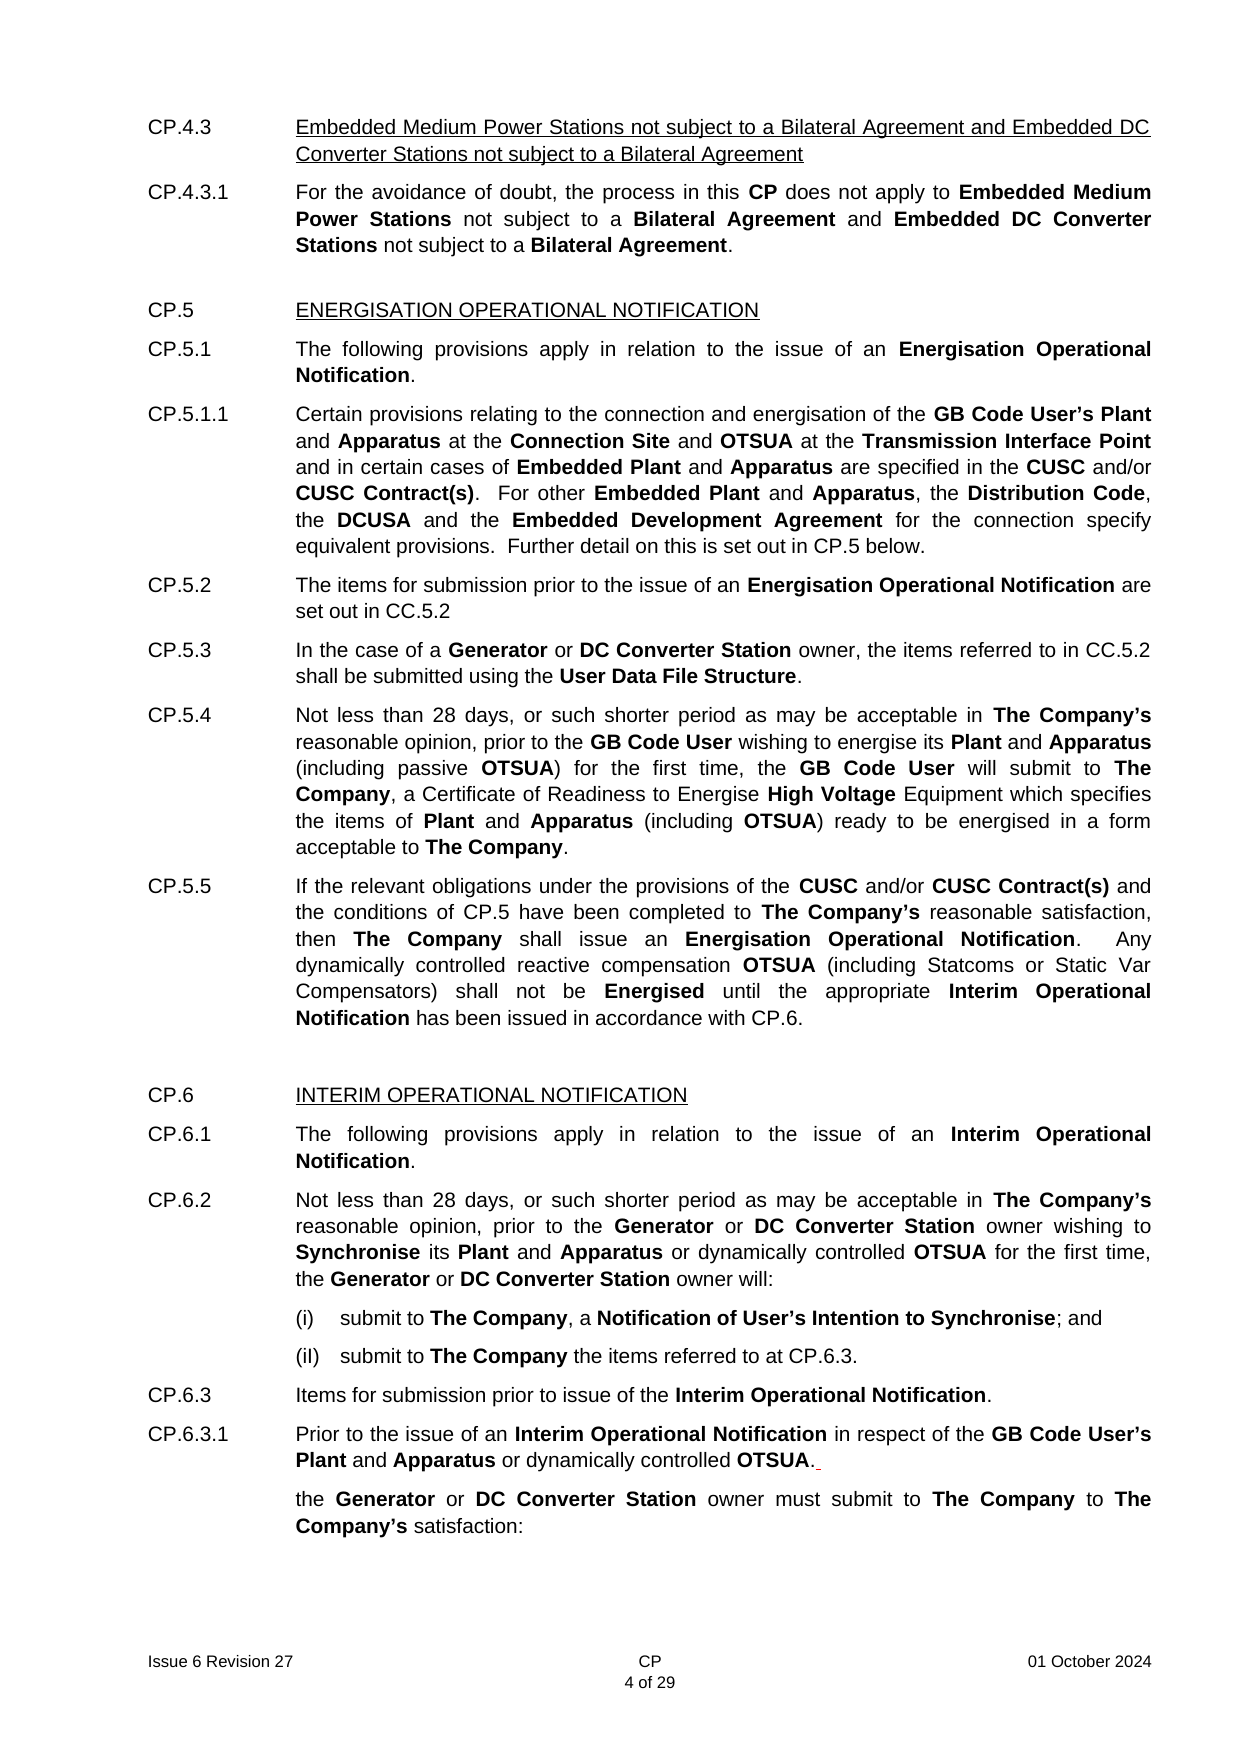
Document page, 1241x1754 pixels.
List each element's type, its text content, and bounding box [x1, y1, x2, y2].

text CP.5 ENERGISATION OPERATIONAL NOTIFICATION [148, 298, 1152, 322]
text CP.4.3.1 For the avoidance of doubt, the process in this CP does not apply to Embedded Medium Power Stations not subject to a Bilateral Agreement and Embedded DC Converter Stations not subject to a Bilateral Agreement. [148, 180, 1152, 257]
text (i) submit to The Company, a Notification of User’s Intention to Synchronise; and [295, 1305, 1152, 1329]
text CP.6 INTERIM OPERATIONAL NOTIFICATION [148, 1083, 1152, 1107]
text CP.4.3 Embedded Medium Power Stations not subject to a Bilateral Agreement and Converter Stations not subject to a Bilateral Agreement [148, 115, 1152, 165]
text CP.5.4 Not less than 28 days, or such shorter period as may be acceptable in The Company’s reasonable opinion, prior to the GB Code User wishing to energise its Plant and Apparatus (including passive OTSUA) for the first time, the GB Code User will submit to The Company, a Certificate of Readiness to Energise High Voltage Equipment which specifies the items of Plant and Apparatus (including OTSUA) ready to be energised in a form acceptable to The Company. [148, 703, 1152, 859]
text the Generator or DC Converter Station owner must submit to The Company to The Company’s satisfaction: [148, 1487, 1152, 1537]
text CP.6.3 Items for submission prior to issue of the Interim Operational Notification. [148, 1383, 1152, 1407]
text CP.5.2 The items for submission prior to the issue of an Energisation Operational Notification are set out in CC.5.2 [148, 573, 1152, 623]
text CP.5.1 The following provisions apply in relation to the issue of an Energisation Operational Notification. [148, 337, 1152, 387]
text CP.5.3 In the case of a Generator or DC Converter Station owner, the items referred to in CC.5.2 shall be submitted using the User Data File Structure. [148, 638, 1152, 688]
text CP.6.1 The following provisions apply in relation to the issue of an Interim Operational Notification. [148, 1122, 1152, 1172]
text CP.6.3.1 Prior to the issue of an Interim Operational Notification in respect of the GB Code User’s Plant and Apparatus or dynamically controlled OTSUA. [148, 1422, 1152, 1472]
text CP.6.2 Not less than 28 days, or such shorter period as may be acceptable in The Company’s reasonable opinion, prior to the Generator or DC Converter Station owner wishing to Synchronise its Plant and Apparatus or dynamically controlled OTSUA for the first time, the Generator or DC Converter Station owner will: [148, 1187, 1152, 1290]
text CP.5.1.1 Certain provisions relating to the connection and energisation of the GB Code User’s Plant and Apparatus at the Connection Site and OTSUA at the Transmission Interface Point and in certain cases of Embedded Plant and Apparatus are specified in the CUSC and/or CUSC Contract(s). For other Embedded Plant and Apparatus, the Distribution Code, the DCUSA and the Embedded Development Agreement for the connection specify equivalent provisions. Further detail on this is set out in CP.5 below. [148, 402, 1152, 558]
text CP.5.5 If the relevant obligations under the provisions of the CUSC and/or CUSC Contract(s) and the conditions of CP.5 have been completed to The Company’s reasonable satisfaction, then The Company shall issue an Energisation Operational Notification. Any dynamically controlled reactive compensation OTSUA (including Statcoms or Static Var Compensators) shall not be Energised until the appropriate Interim Operational Notification has been issued in accordance with CP.6. [148, 874, 1152, 1029]
text (iI) submit to The Company the items referred to at CP.6.3. [295, 1344, 1152, 1368]
